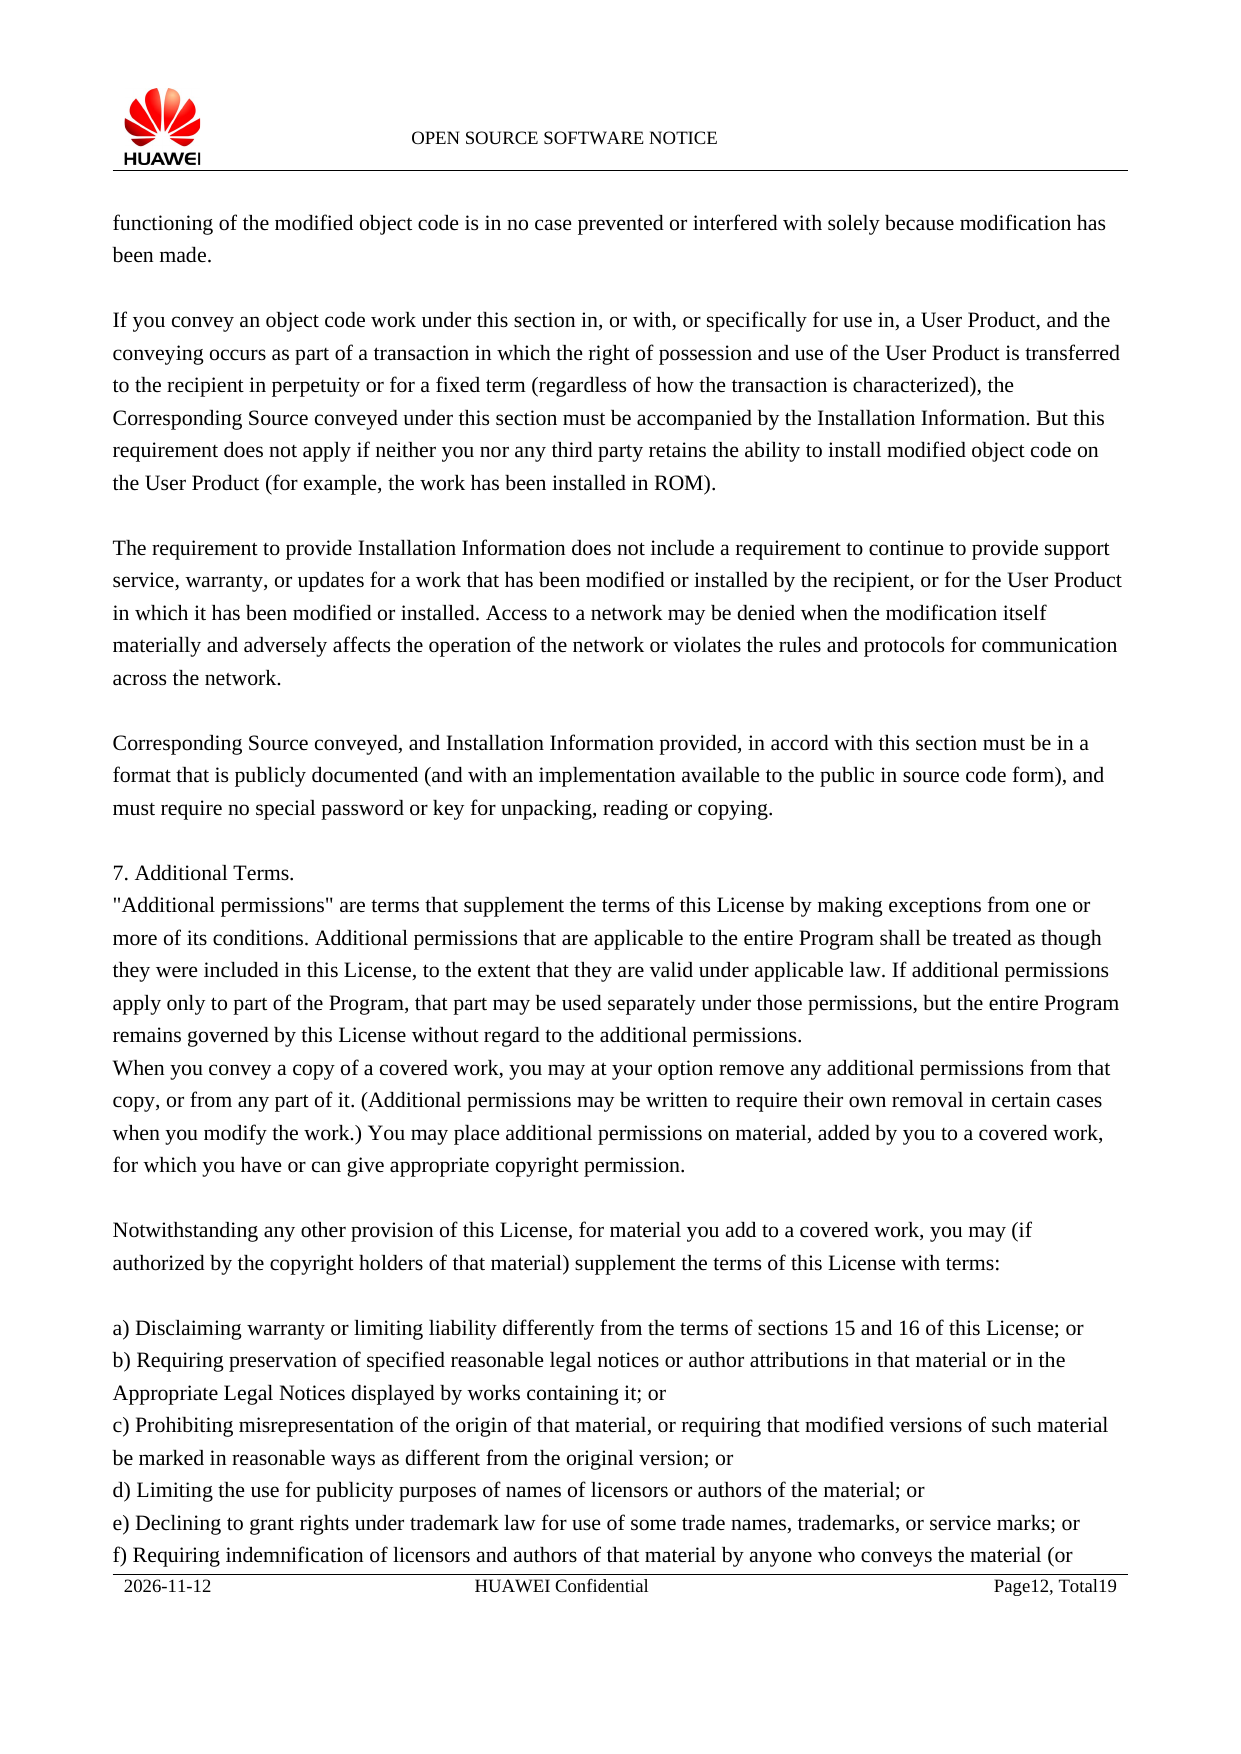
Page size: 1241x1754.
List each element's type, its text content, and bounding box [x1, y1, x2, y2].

picture [124, 88, 201, 165]
